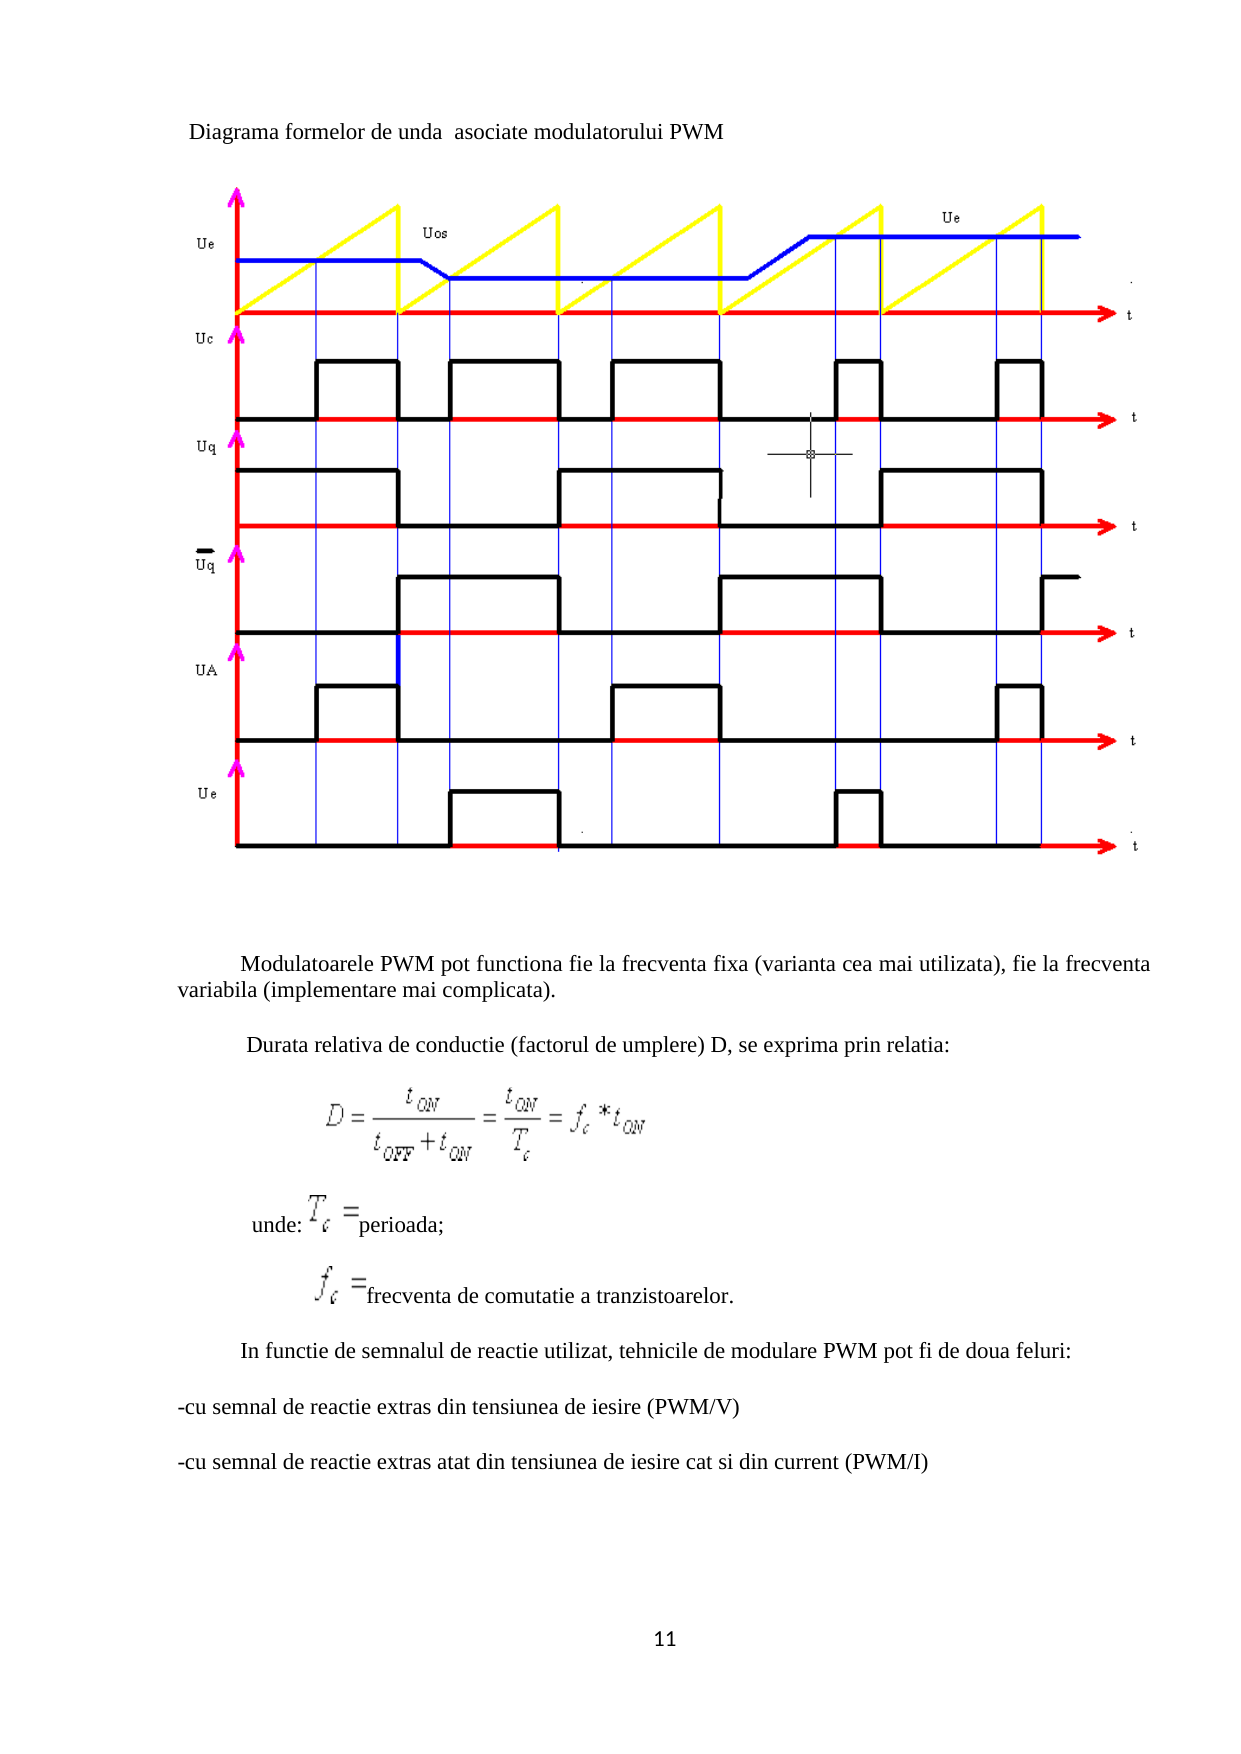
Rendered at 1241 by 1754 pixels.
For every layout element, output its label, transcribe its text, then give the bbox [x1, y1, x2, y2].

picture [314, 1266, 367, 1304]
picture [326, 1087, 646, 1161]
text unde: perioada; [359, 1195, 1152, 1237]
text Modulatoarele PWM pot functiona fie la frecventa fixa (varianta cea mai utilizata), fie la frecventa variabila (implementare mai complicata). [177, 950, 1152, 1002]
text frecventa de comutatie a tranzistoarelor. [177, 1266, 1152, 1308]
picture [308, 1195, 359, 1232]
text -cu semnal de reactie extras din tensiunea de iesire (PWM/V) [177, 1393, 1152, 1419]
picture [177, 173, 1151, 865]
text -cu semnal de reactie extras atat din tensiunea de iesire cat si din current (PWM/I) [177, 1448, 1152, 1475]
text unde: perioada; [177, 1195, 360, 1237]
text In functie de semnalul de reactie utilizat, tehnicile de modulare PWM pot fi de doua feluri: [177, 1337, 1152, 1364]
text Diagrama formelor de unda asociate modulatorului PWM [177, 118, 1152, 144]
text Durata relativa de conductie (factorul de umplere) D, se exprima prin relatia: [177, 1032, 1152, 1058]
